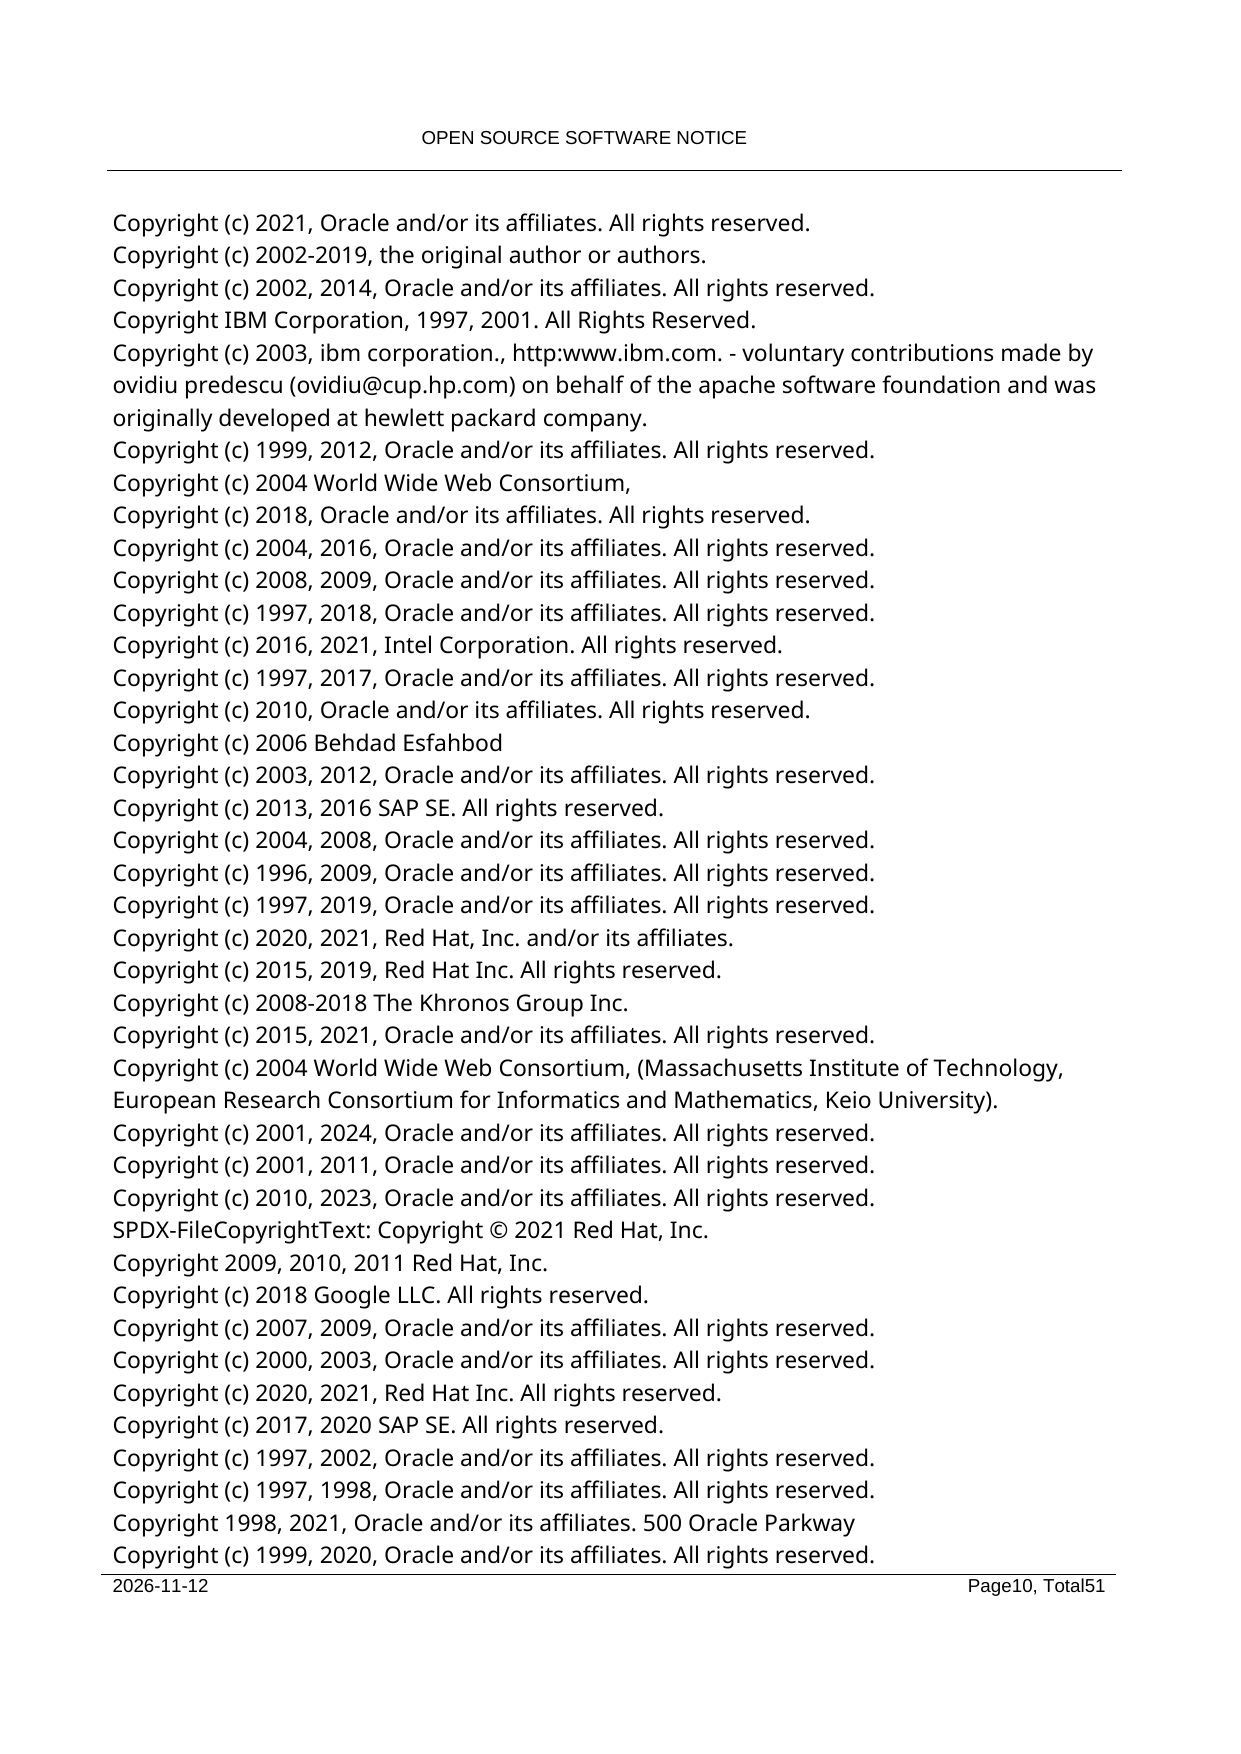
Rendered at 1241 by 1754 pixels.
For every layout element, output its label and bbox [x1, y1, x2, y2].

text [112, 206, 1128, 1571]
